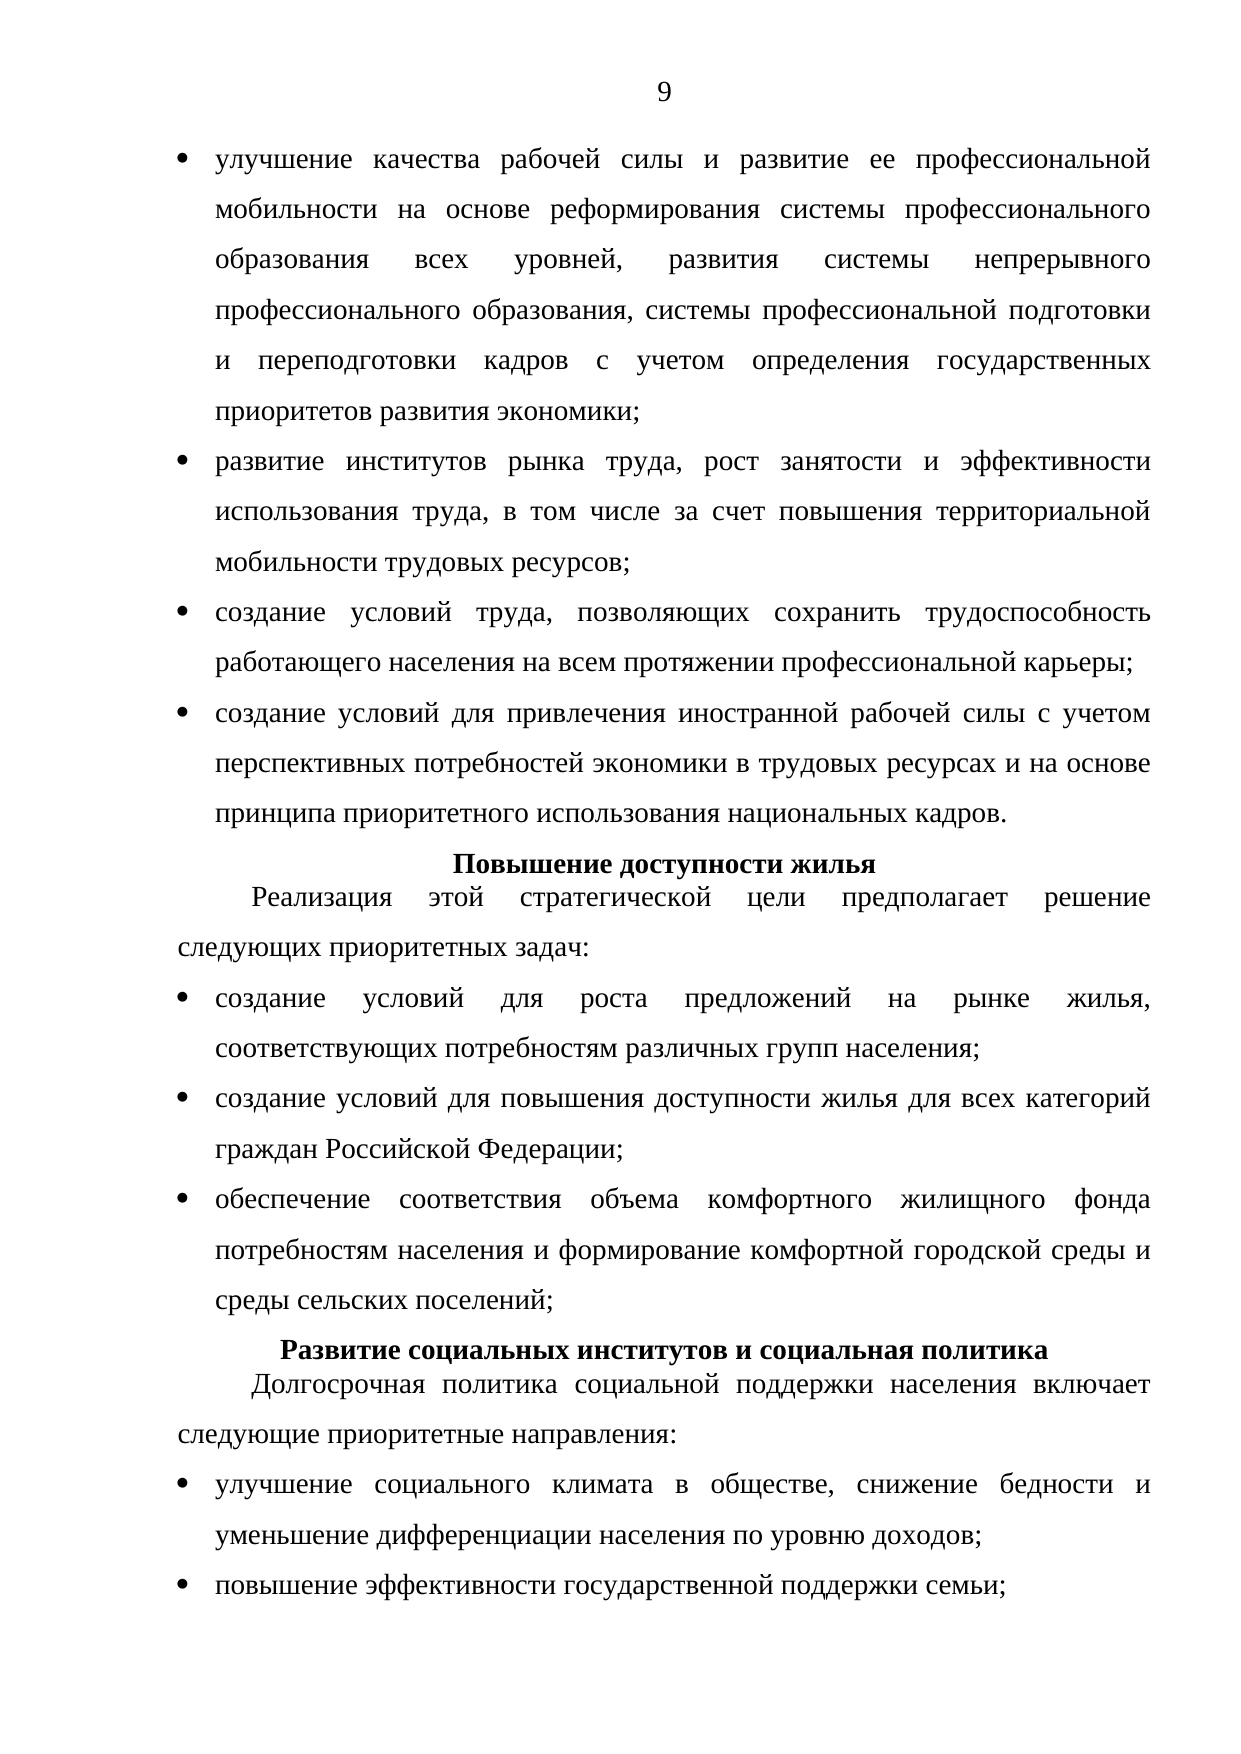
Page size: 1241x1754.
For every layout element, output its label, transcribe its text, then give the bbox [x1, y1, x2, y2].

list развитие институтов рынка труда, рост занятости и эффективности использования труда, в том числе за счет повышения территориальной мобильности трудовых ресурсов; [177, 443, 1152, 577]
list создание условий для повышения доступности жилья для всех категорий граждан Российской Федерации; [177, 1081, 1152, 1164]
list создание условий для роста предложений на рынке жилья, соответствующих потребностям различных групп населения; [177, 980, 1152, 1064]
text Реализация этой стратегической цели предполагает решение следующих приоритетных задач: [177, 879, 1152, 963]
text Повышение доступности жилья [177, 846, 1152, 879]
list повышение эффективности государственной поддержки семьи; [177, 1567, 1152, 1601]
list создание условий для привлечения иностранной рабочей силы с учетом перспективных потребностей экономики в трудовых ресурсах и на основе принципа приоритетного использования национальных кадров. [177, 695, 1152, 829]
list обеспечение соответствия объема комфортного жилищного фонда потребностям населения и формирование комфортной городской среды и среды сельских поселений; [177, 1181, 1152, 1316]
list создание условий труда, позволяющих сохранить трудоспособность работающего населения на всем протяжении профессиональной карьеры; [177, 594, 1152, 678]
text Долгосрочная политика социальной поддержки населения включает следующие приоритетные направления: [177, 1366, 1152, 1450]
list улучшение социального климата в обществе, снижение бедности и уменьшение дифференциации населения по уровню доходов; [177, 1467, 1152, 1551]
text Развитие социальных институтов и социальная политика [177, 1332, 1152, 1366]
list улучшение качества рабочей силы и развитие ее профессиональной мобильности на основе реформирования системы профессионального образования всех уровней, развития системы непрерывного профессионального образования, системы профессиональной подготовки и переподготовки кадров с учетом определения государственных приоритетов развития экономики; [177, 141, 1152, 426]
